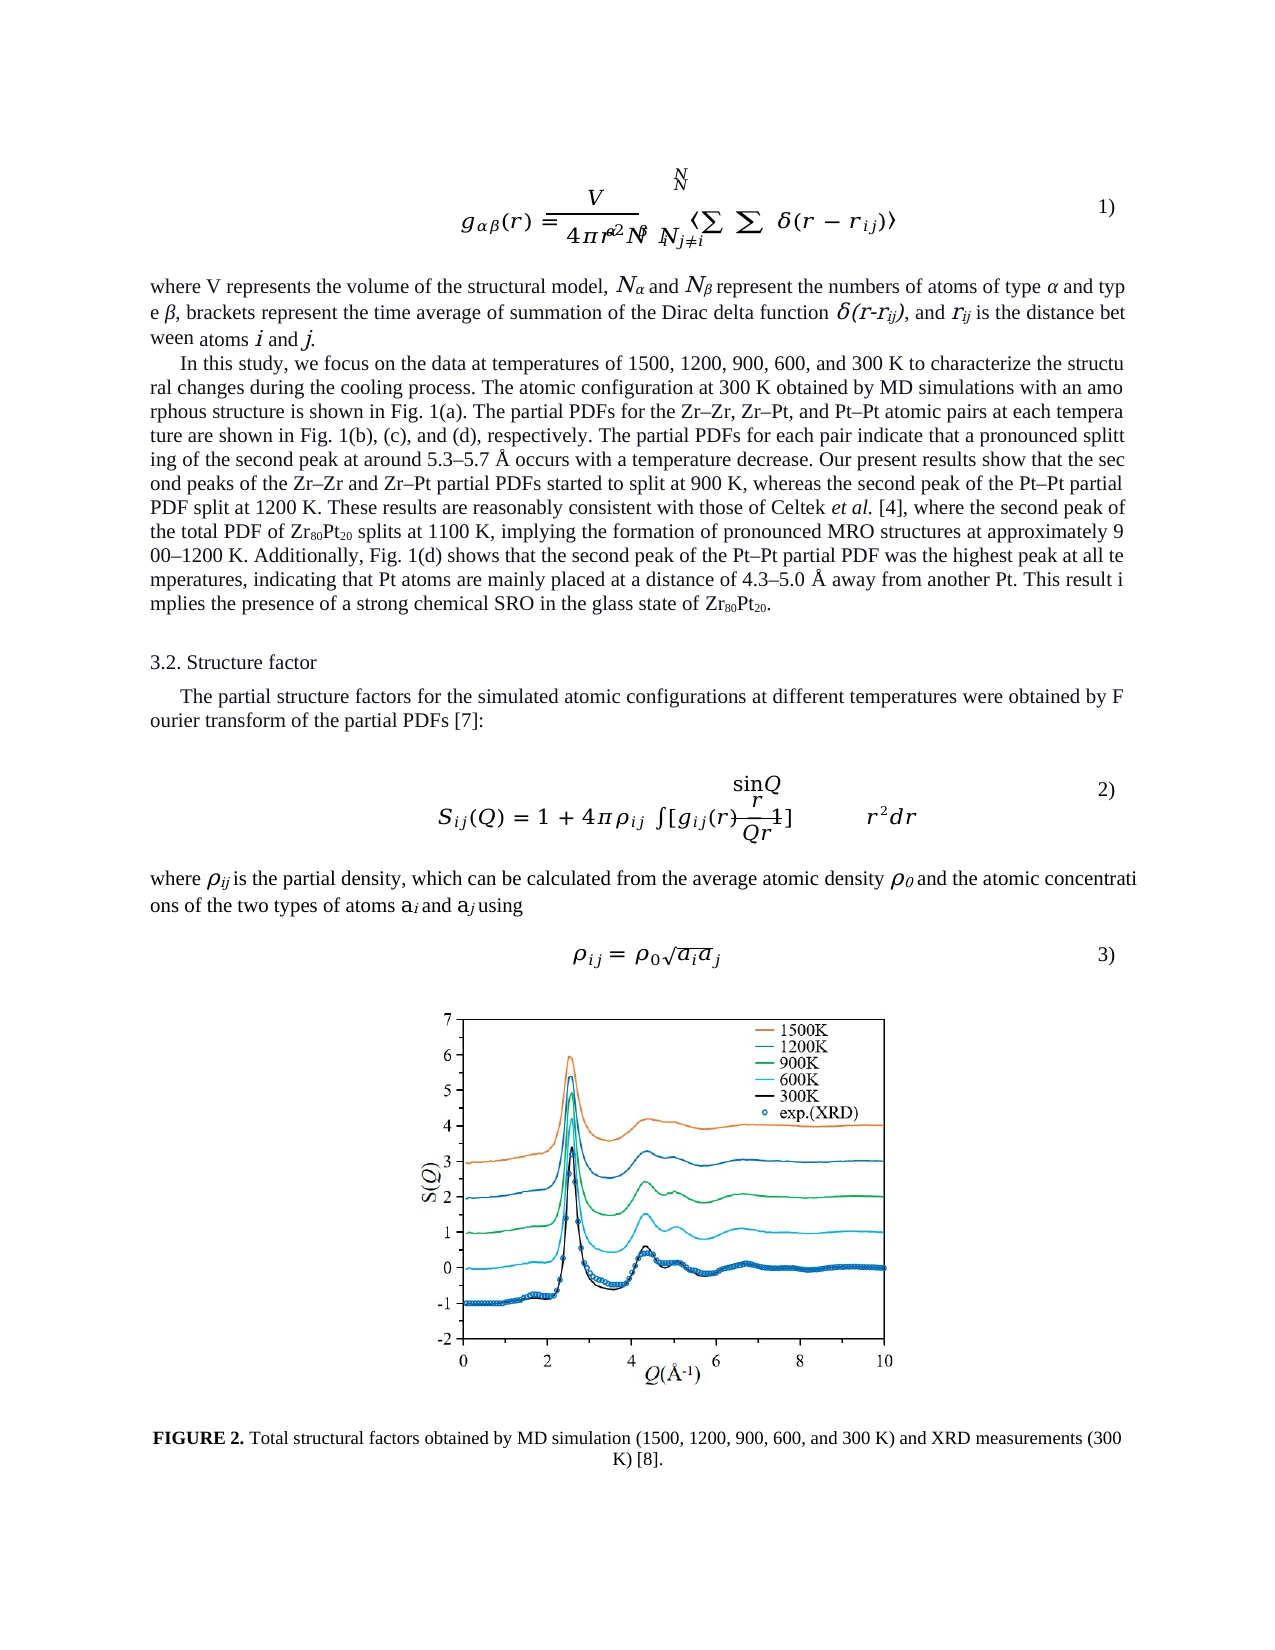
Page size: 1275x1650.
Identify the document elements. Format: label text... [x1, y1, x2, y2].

text where V represents the volume of the structural model, Nα and Nβ represent the numbers of atoms of type α and type β, brackets represent the time average of summation of the Dirac delta function δ(r-rij), and rij is the distance between atoms i and j. [150, 273, 1125, 351]
table_header 𝜌𝑖𝑗 = 𝜌0√𝑎𝑖𝑎𝑗 [550, 944, 895, 972]
list Structure factor [150, 650, 1146, 674]
text The partial structure factors for the simulated atomic configurations at different temperatures were obtained by Fourier transform of the partial PDFs [7]: [150, 684, 1125, 732]
picture [420, 1013, 893, 1385]
table_header 𝑁 𝑁 𝑉 𝑔𝛼𝛽(𝑟) = 4𝜋𝑟2𝑁 𝑁 〈∑ ∑ 𝛿(𝑟 − 𝑟𝑖𝑗)〉 𝛼 𝛽 𝑖 𝑗≠𝑖 [439, 171, 952, 250]
table_header 1) [952, 171, 1136, 250]
text In this study, we focus on the data at temperatures of 1500, 1200, 900, 600, and 300 K to characterize the structural changes during the cooling process. The atomic configuration at 300 K obtained by MD simulations with an amorphous structure is shown in Fig. 1(a). The partial PDFs for the Zr–Zr, Zr–Pt, and Pt–Pt atomic pairs at each temperature are shown in Fig. 1(b), (c), and (d), respectively. The partial PDFs for each pair indicate that a pronounced splitting of the second peak at around 5.3–5.7 Å occurs with a temperature decrease. Our present results show that the second peaks of the Zr–Zr and Zr–Pt partial PDFs started to split at 900 K, whereas the second peak of the Pt–Pt partial PDF split at 1200 K. These results are reasonably consistent with those of Celtek et al. [4], where the second peak of the total PDF of Zr80Pt20 splits at 1100 K, implying the formation of pronounced MRO structures at approximately 900–1200 K. Additionally, Fig. 1(d) shows that the second peak of the Pt–Pt partial PDF was the highest peak at all temperatures, indicating that Pt atoms are mainly placed at a distance of 4.3–5.0 Å away from another Pt. This result implies the presence of a strong chemical SRO in the glass state of Zr80Pt20. [150, 351, 1126, 615]
table_header 3) [895, 944, 1135, 972]
text K) [8]. [151, 1449, 1125, 1470]
text where ρij is the partial density, which can be calculated from the average atomic density ρ0 and the atomic concentrations of the two types of atoms ai and aj using [150, 866, 1146, 918]
table_header 2) [963, 778, 1136, 843]
text FIGURE 2. Total structural factors obtained by MD simulation (1500, 1200, 900, 600, and 300 K) and XRD measurements (300 [151, 1427, 1124, 1449]
table_header sin𝑄𝑟 𝑆𝑖𝑗(𝑄) = 1 + 4𝜋𝜌𝑖𝑗 ∫[𝑔𝑖𝑗(𝑟) − 1] 𝑟2𝑑𝑟 𝑄𝑟 [416, 778, 963, 843]
